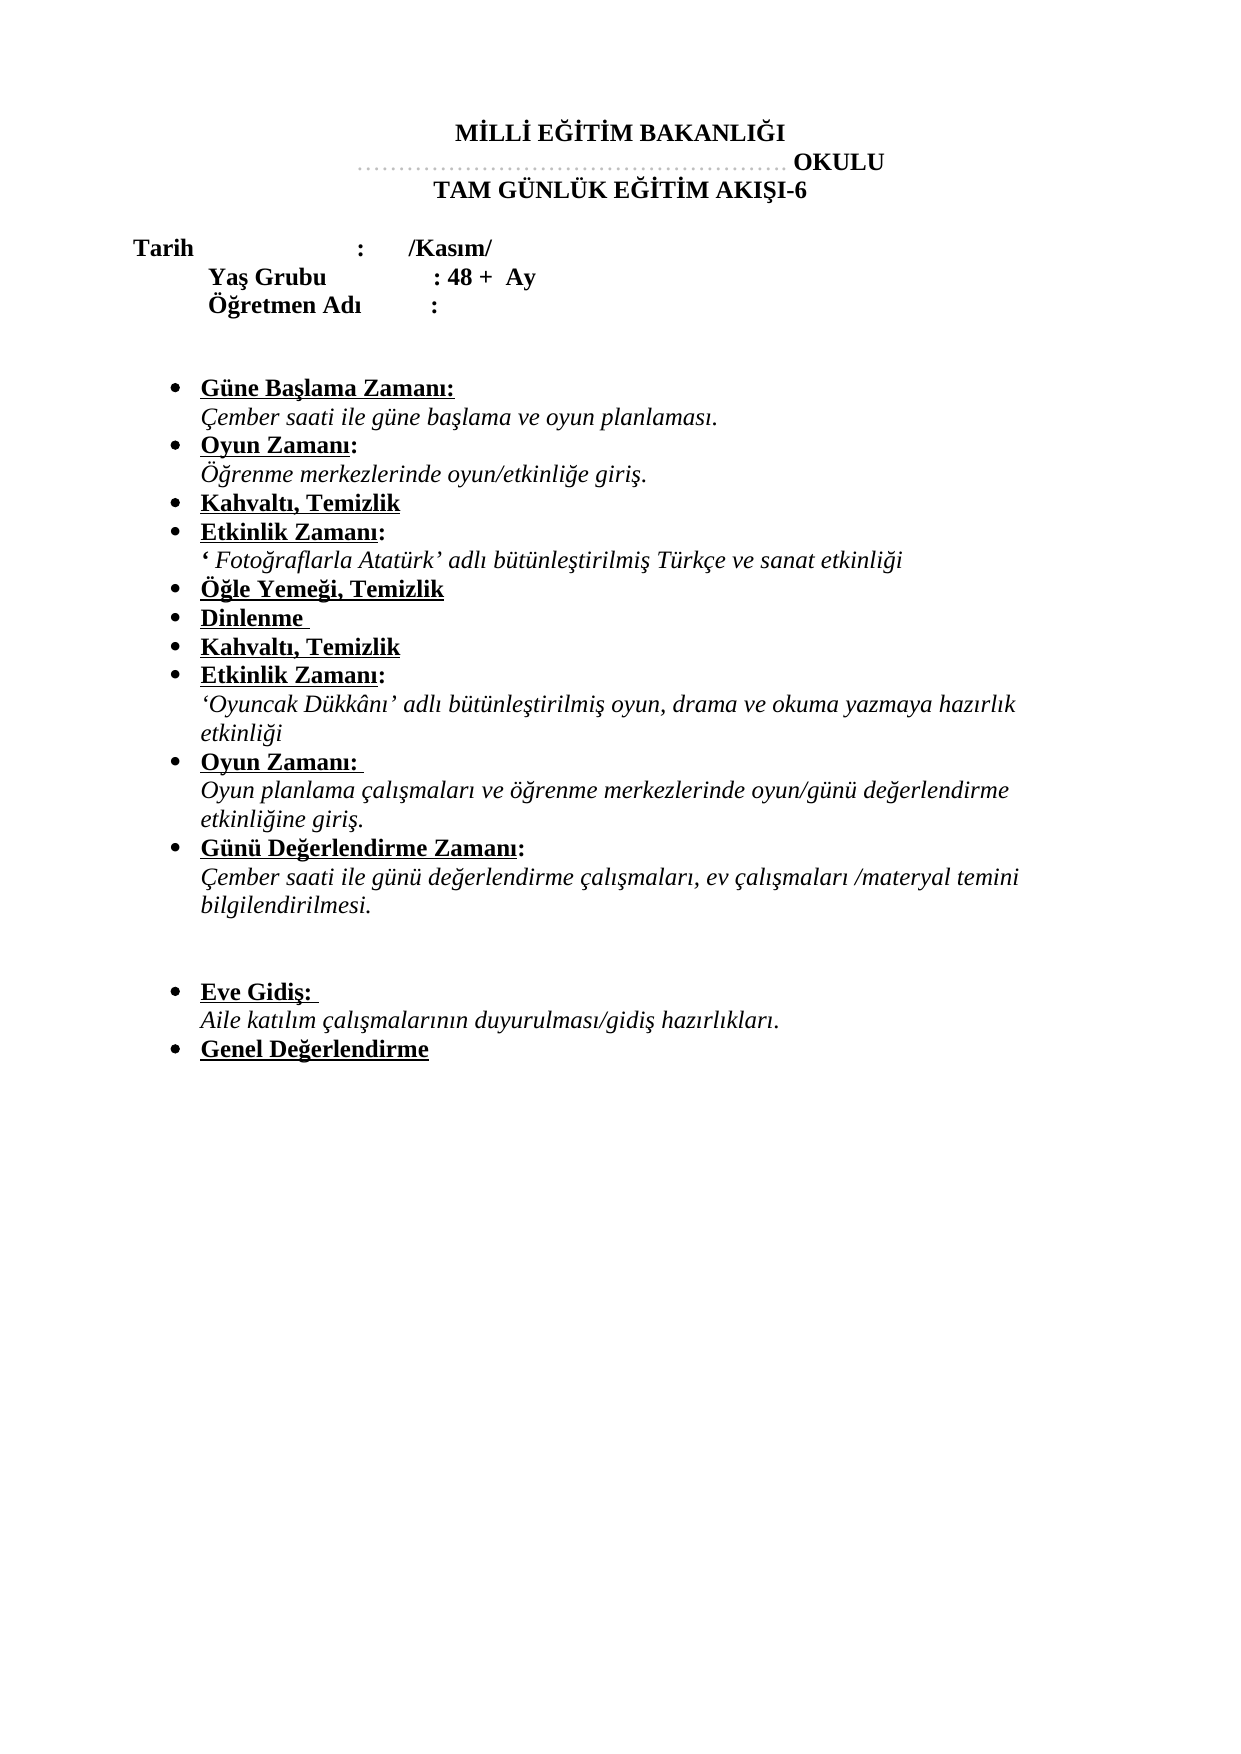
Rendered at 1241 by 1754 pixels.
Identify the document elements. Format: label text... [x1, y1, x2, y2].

list Dinlenme [171, 603, 1070, 632]
list Çember saati ile güne başlama ve oyun planlaması. [200, 402, 1070, 431]
text Yaş Grubu : 48 + Ay [208, 262, 1092, 291]
list Genel Değerlendirme [171, 1034, 1070, 1063]
list Günü Değerlendirme Zamanı: [171, 833, 1070, 862]
list Aile katılım çalışmalarının duyurulması/gidiş hazırlıkları. [200, 1006, 1070, 1034]
list Oyun planlama çalışmaları ve öğrenme merkezlerinde oyun/günü değerlendirme etkinliğine giriş. [200, 776, 1070, 833]
text ……………………………………………. OKULU [148, 147, 1092, 176]
text Öğretmen Adı : [208, 291, 1092, 319]
list Çember saati ile günü değerlendirme çalışmaları, ev çalışmaları /materyal temini bilgilendirilmesi. [200, 862, 1070, 919]
list Kahvaltı, Temizlik [171, 632, 1070, 661]
list Öğle Yemeği, Temizlik [171, 574, 1070, 603]
list Etkinlik Zamanı: [171, 661, 1070, 689]
list Etkinlik Zamanı: [171, 517, 1070, 546]
list Oyun Zamanı: [171, 747, 1070, 776]
list ‘Oyuncak Dükkânı’ adlı bütünleştirilmiş oyun, drama ve okuma yazmaya hazırlık etkinliği [200, 689, 1070, 747]
list Kahvaltı, Temizlik [171, 488, 1070, 517]
list Güne Başlama Zamanı: [171, 373, 1070, 402]
list Öğrenme merkezlerinde oyun/etkinliğe giriş. [200, 459, 1070, 488]
text Tarih : /Kasım/ [133, 233, 1092, 262]
text TAM GÜNLÜK EĞİTİM AKIŞI-6 [148, 176, 1092, 204]
list Eve Gidiş: [171, 977, 1070, 1006]
list ‘ Fotoğraflarla Atatürk’ adlı bütünleştirilmiş Türkçe ve sanat etkinliği [200, 546, 1070, 574]
text MİLLİ EĞİTİM BAKANLIĞI [148, 118, 1092, 147]
list Oyun Zamanı: [171, 431, 1070, 459]
